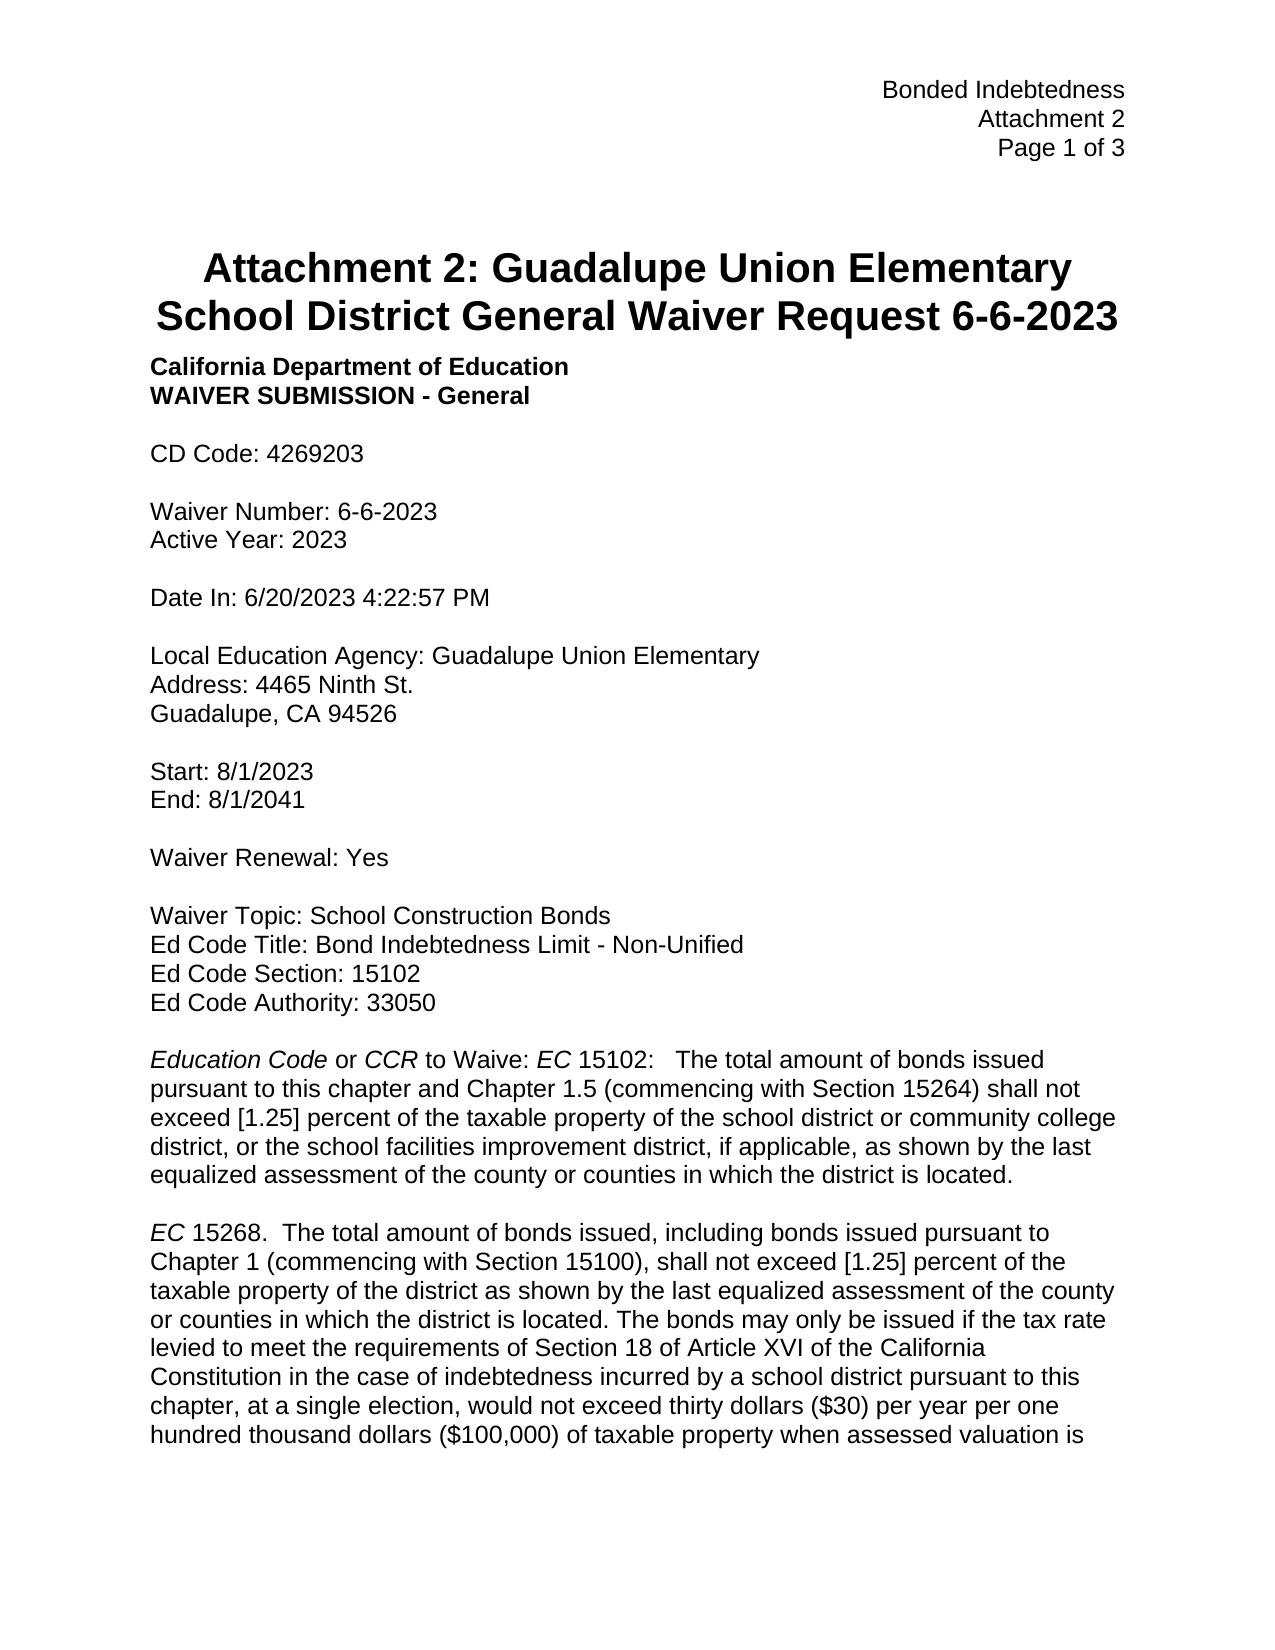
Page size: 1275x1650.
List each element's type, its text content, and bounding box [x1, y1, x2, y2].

text Ed Code Section: 15102 [150, 959, 1125, 987]
text End: 8/1/2041 [150, 785, 1125, 814]
text Start: 8/1/2023 [150, 757, 1125, 785]
text Ed Code Authority: 33050 [150, 987, 1125, 1016]
text Guadalupe, CA 94526 [150, 699, 1125, 727]
text Waiver Topic: School Construction Bonds [150, 901, 1125, 930]
text CD Code: 4269203 [150, 439, 1125, 467]
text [150, 1218, 1125, 1448]
text Date In: 6/20/2023 4:22:57 PM [150, 583, 1125, 612]
text WAIVER SUBMISSION - General [150, 381, 1125, 409]
text Ed Code Title: Bond Indebtedness Limit - Non-Unified [150, 930, 1125, 959]
text Address: 4465 Ninth St. [150, 670, 1125, 699]
subtitle Attachment 2: Guadalupe Union Elementary School District General Waiver Request 6-6-2023 [150, 244, 1125, 339]
text California Department of Education [150, 352, 1125, 381]
text Waiver Renewal: Yes [150, 843, 1125, 872]
text Waiver Number: 6-6-2023 [150, 497, 1125, 525]
text Active Year: 2023 [150, 525, 1125, 554]
text Local Education Agency: Guadalupe Union Elementary [150, 641, 1125, 670]
